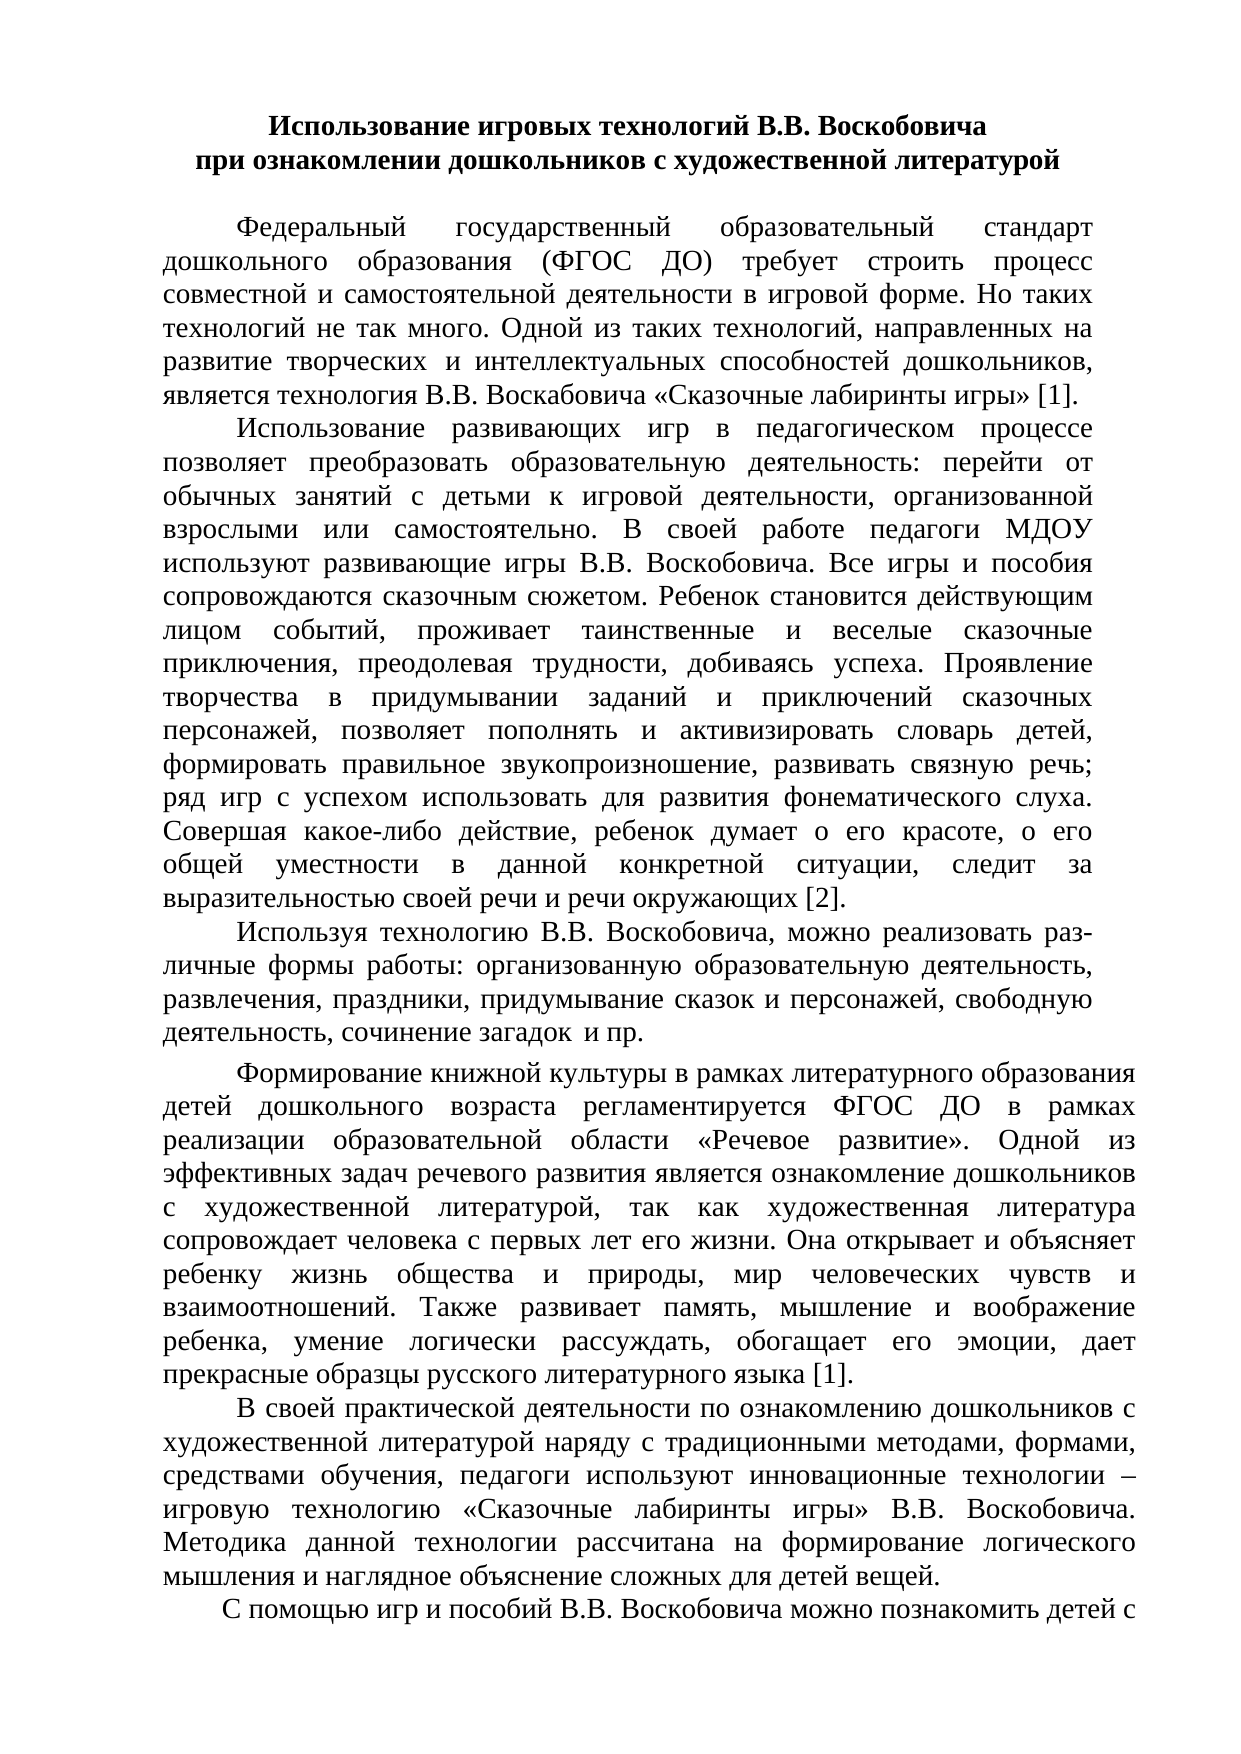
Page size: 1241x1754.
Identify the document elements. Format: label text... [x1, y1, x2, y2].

text при ознакомлении дошкольников с художественной литературой [133, 142, 1122, 176]
text Используя технологию В.В. Воскобовича, можно реализовать раз- личные формы работы: организованную образовательную деятельность, развлечения, праздники, придумывание сказок и персонажей, свободную деятельность, сочинение загадок и пр. [163, 914, 1093, 1048]
text Использование развивающих игр в педагогическом процессе позволяет преобразовать образовательную деятельность: перейти от обычных занятий с детьми к игровой деятельности, организованной взрослыми или самостоятельно. В своей работе педагоги МДОУ используют развивающие игры В.В. Воскобовича. Все игры и пособия сопровождаются сказочным сюжетом. Ребенок становится действующим лицом событий, проживает таинственные и веселые сказочные приключения, преодолевая трудности, добиваясь успеха. Проявление творчества в придумывании заданий и приключений сказочных персонажей, позволяет пополнять и активизировать словарь детей, формировать правильное звукопроизношение, развивать связную речь; ряд игр с успехом использовать для развития фонематического слуха. Совершая какое-либо действие, ребенок думает о его красоте, о его общей уместности в данной конкретной ситуации, следит за выразительностью своей речи и речи окружающих [2]. [163, 411, 1093, 914]
text Использование игровых технологий В.В. Воскобовича [133, 108, 1122, 142]
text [133, 1592, 1137, 1625]
text Формирование книжной культуры в рамках литературного образования детей дошкольного возраста регламентируется ФГОС ДО в рамках реализации образовательной области «Речевое развитие». Одной из эффективных задач речевого развития является ознакомление дошкольников с художественной литературой, так как художественная литература сопровождает человека с первых лет его жизни. Она открывает и объясняет ребенку жизнь общества и природы, мир человеческих чувств и взаимоотношений. Также развивает память, мышление и воображение ребенка, умение логически рассуждать, обогащает его эмоции, дает прекрасные образцы русского литературного языка [1]. [163, 1055, 1136, 1390]
text В своей практической деятельности по ознакомлению дошкольников с художественной литературой наряду с традиционными методами, формами, средствами обучения, педагоги используют инновационные технологии – игровую технологию «Сказочные лабиринты игры» В.В. Воскобовича. Методика данной технологии рассчитана на формирование логического мышления и наглядное объяснение сложных для детей вещей. [163, 1390, 1136, 1592]
text Федеральный государственный образовательный стандарт дошкольного образования (ФГОС ДО) требует строить процесс совместной и самостоятельной деятельности в игровой форме. Но таких технологий не так много. Одной из таких технологий, направленных на развитие творческих и интеллектуальных способностей дошкольников, является технология В.В. Воскабовича «Сказочные лабиринты игры» [1]. [163, 209, 1093, 410]
